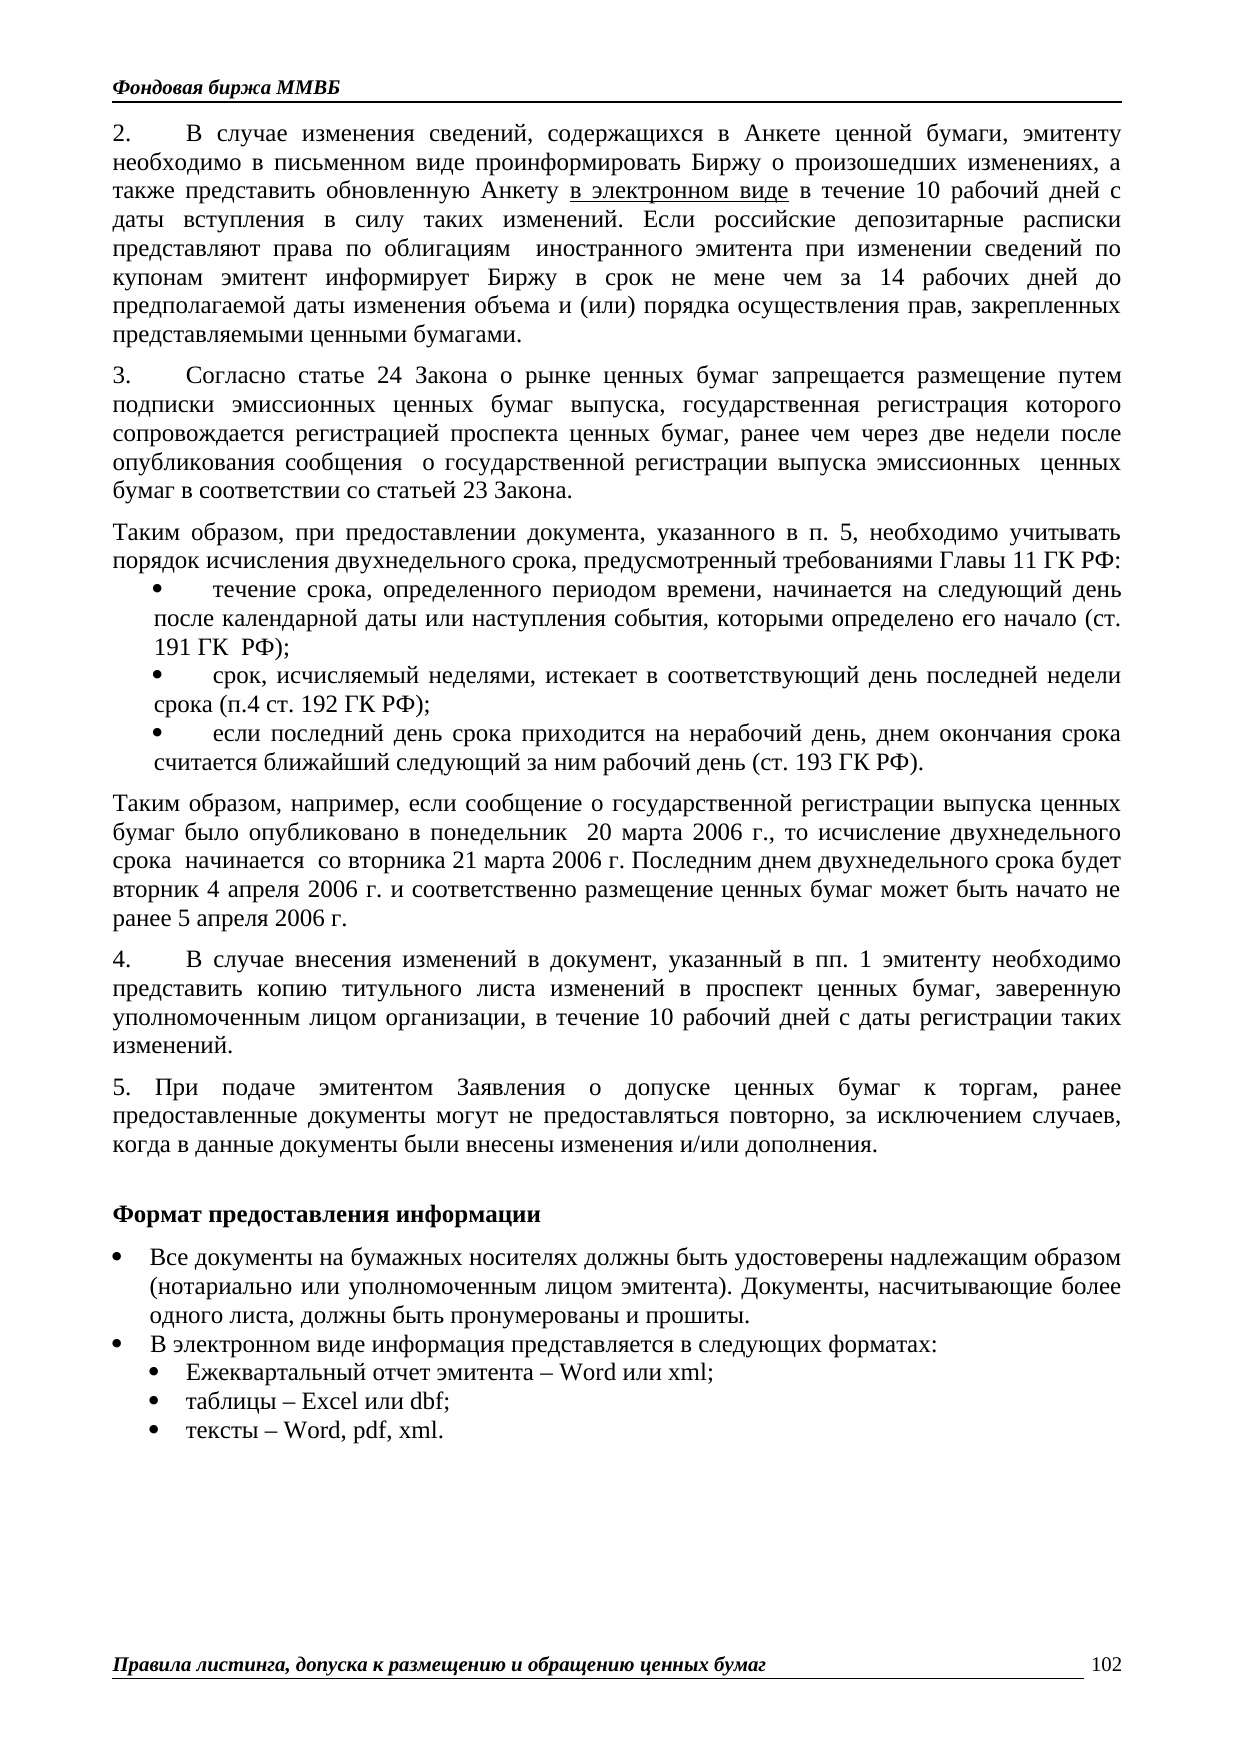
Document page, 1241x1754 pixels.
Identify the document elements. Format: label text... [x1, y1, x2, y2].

text 2. В случае изменения сведений, содержащихся в Анкете ценной бумаги, эмитенту необходимо в письменном виде проинформировать Биржу о произошедших изменениях, а также представить обновленную Анкету в электронном виде в течение 10 рабочий дней с даты вступления в силу таких изменений. Если российские депозитарные расписки представляют права по облигациям иностранного эмитента при изменении сведений по купонам эмитент информирует Биржу в срок не мене чем за 14 рабочих дней до предполагаемой даты изменения объема и (или) порядка осуществления прав, закрепленных представляемыми ценными бумагами. [112, 118, 1122, 348]
list тексты – Word, pdf, xml. [149, 1415, 1122, 1444]
list таблицы – Excel или dbf; [149, 1386, 1122, 1415]
text 5. При подаче эмитентом Заявления о допуске ценных бумаг к торгам, ранее предоставленные документы могут не предоставляться повторно, за исключением случаев, когда в данные документы были внесены изменения и/или дополнения. [112, 1072, 1122, 1158]
text Таким образом, при предоставлении документа, указанного в п. 5, необходимо учитывать порядок исчисления двухнедельного срока, предусмотренный требованиями Главы 11 ГК РФ: [112, 517, 1122, 574]
list Все документы на бумажных носителях должны быть удостоверены надлежащим образом (нотариально или уполномоченным лицом эмитента). Документы, насчитывающие более одного листа, должны быть пронумерованы и прошиты. [112, 1242, 1122, 1329]
list Ежеквартальный отчет эмитента – Word или xml; [149, 1357, 1122, 1386]
text 4. В случае внесения изменений в документ, указанный в пп. 1 эмитенту необходимо представить копию титульного листа изменений в проспект ценных бумаг, заверенную уполномоченным лицом организации, в течение 10 рабочий дней с даты регистрации таких изменений. [112, 944, 1122, 1059]
text Формат предоставления информации [112, 1199, 1122, 1228]
list если последний день срока приходится на нерабочий день, днем окончания срока считается ближайший следующий за ним рабочий день (ст. 193 ГК РФ). [153, 718, 1122, 776]
text Таким образом, например, если сообщение о государственной регистрации выпуска ценных бумаг было опубликовано в понедельник 20 марта ., то исчисление двухнедельного срока начинается со вторника 21 марта . Последним днем двухнедельного срока будет вторник 4 апреля . и соответственно размещение ценных бумаг может быть начато не ранее 5 апреля . [112, 788, 1122, 932]
list течение срока, определенного периодом времени, начинается на следующий день после календарной даты или наступления события, которыми определено его начало (ст. 191 ГК РФ); [153, 574, 1122, 661]
list срок, исчисляемый неделями, истекает в соответствующий день последней недели срока (п.4 ст. 192 ГК РФ); [153, 661, 1122, 718]
list В электронном виде информация представляется в следующих форматах: [112, 1329, 1122, 1357]
text 3. Согласно статье 24 Закона о рынке ценных бумаг запрещается размещение путем подписки эмиссионных ценных бумаг выпуска, государственная регистрация которого сопровождается регистрацией проспекта ценных бумаг, ранее чем через две недели после опубликования сообщения о государственной регистрации выпуска эмиссионных ценных бумаг в соответствии со статьей 23 Закона. [112, 361, 1122, 504]
